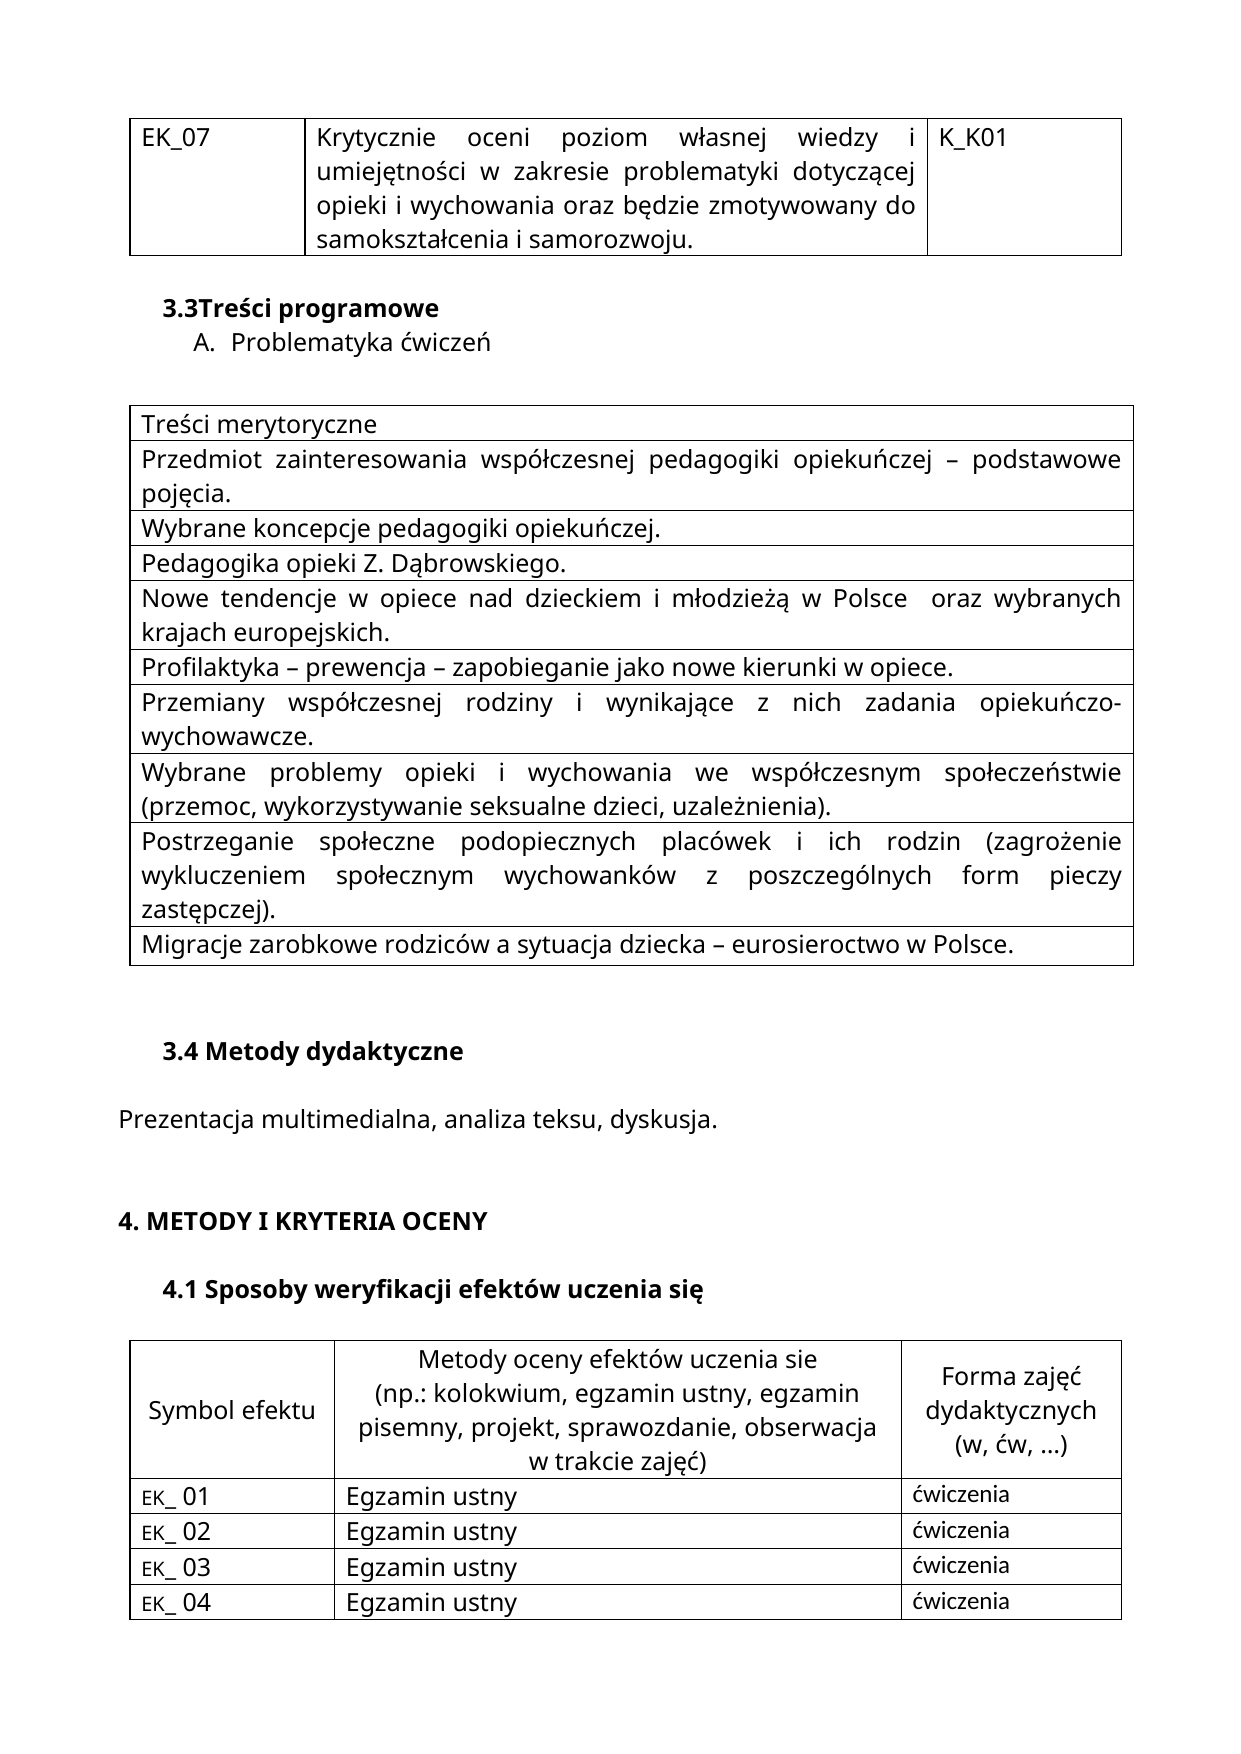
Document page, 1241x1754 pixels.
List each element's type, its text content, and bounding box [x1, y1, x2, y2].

text Prezentacja multimedialna, analiza teksu, dyskusja. [118, 1102, 1122, 1136]
table_cell Postrzeganie społeczne podopiecznych placówek i ich rodzin (zagrożenie wykluczeniem społecznym wychowanków z poszczególnych form pieczy zastępczej). [131, 823, 1133, 926]
table_cell Migracje zarobkowe rodziców a sytuacja dziecka – eurosieroctwo w Polsce. [131, 927, 1133, 964]
table_cell K_K01 [928, 119, 1121, 255]
table_cell Egzamin ustny [335, 1479, 901, 1513]
table_cell Krytycznie oceni poziom własnej wiedzy i umiejętności w zakresie problematyki dotyczącej opieki i wychowania oraz będzie zmotywowany do samokształcenia i samorozwoju. [306, 119, 927, 255]
table_cell Pedagogika opieki Z. Dąbrowskiego. [131, 546, 1133, 580]
list 3.3Treści programowe [162, 291, 1122, 324]
table_header Treści merytoryczne [131, 406, 1133, 440]
table_cell Egzamin ustny [335, 1514, 901, 1548]
table_cell Wybrane koncepcje pedagogiki opiekuńczej. [131, 511, 1133, 544]
table_header Forma zajęć dydaktycznych (w, ćw, …) [902, 1341, 1121, 1477]
table_cell ćwiczenia [902, 1585, 1121, 1619]
table_cell Profilaktyka – prewencja – zapobieganie jako nowe kierunki w opiece. [131, 650, 1133, 684]
text 4.1 Sposoby weryfikacji efektów uczenia się [162, 1272, 1122, 1306]
table_cell ek_ 04 [131, 1585, 334, 1619]
table_cell ćwiczenia [902, 1479, 1121, 1513]
text 3.4 Metody dydaktyczne [162, 1034, 1122, 1068]
list Problematyka ćwiczeń [193, 324, 1122, 359]
table_cell ćwiczenia [902, 1549, 1121, 1584]
table_cell Wybrane problemy opieki i wychowania we współczesnym społeczeństwie (przemoc, wykorzystywanie seksualne dzieci, uzależnienia). [131, 754, 1133, 822]
table_cell ek_ 01 [131, 1479, 334, 1513]
table_cell ćwiczenia [902, 1514, 1121, 1548]
table_cell EK_07 [131, 119, 304, 255]
table_cell ek_ 03 [131, 1549, 334, 1584]
table_cell Nowe tendencje w opiece nad dzieckiem i młodzieżą w Polsce oraz wybranych krajach europejskich. [131, 581, 1133, 649]
table_cell Egzamin ustny [335, 1549, 901, 1584]
table_header Metody oceny efektów uczenia sie (np.: kolokwium, egzamin ustny, egzamin pisemny, projekt, sprawozdanie, obserwacja w trakcie zajęć) [335, 1341, 901, 1477]
text 4. METODY I KRYTERIA OCENY [118, 1204, 1122, 1238]
table_cell ek_ 02 [131, 1514, 334, 1548]
table_cell Egzamin ustny [335, 1585, 901, 1619]
table_cell Przemiany współczesnej rodziny i wynikające z nich zadania opiekuńczo-wychowawcze. [131, 685, 1133, 753]
table_header Symbol efektu [131, 1341, 334, 1477]
table_cell Przedmiot zainteresowania współczesnej pedagogiki opiekuńczej – podstawowe pojęcia. [131, 441, 1133, 509]
